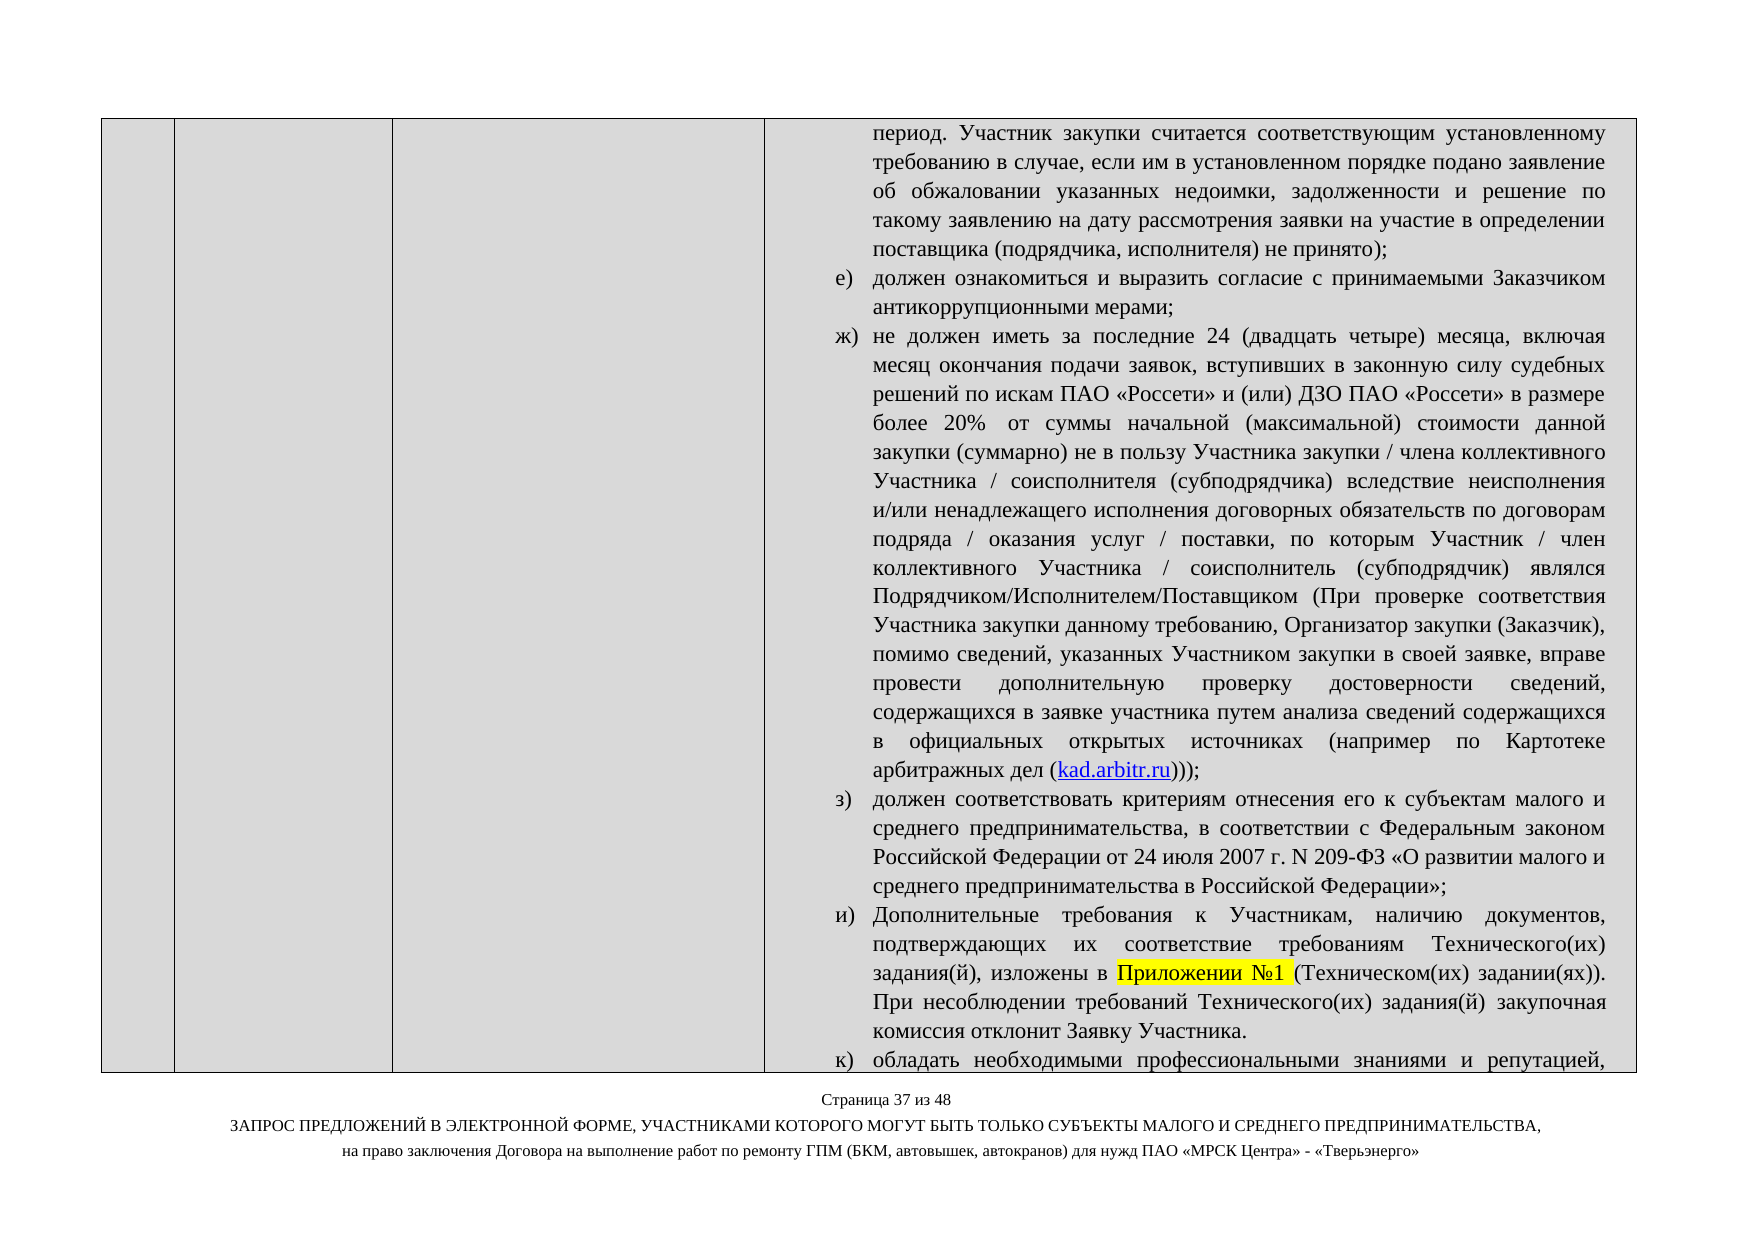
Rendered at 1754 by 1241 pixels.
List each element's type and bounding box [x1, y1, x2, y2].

table_cell [393, 119, 764, 1072]
table_cell [765, 119, 1636, 1072]
table_cell [175, 119, 392, 1072]
table_cell [102, 119, 174, 1072]
